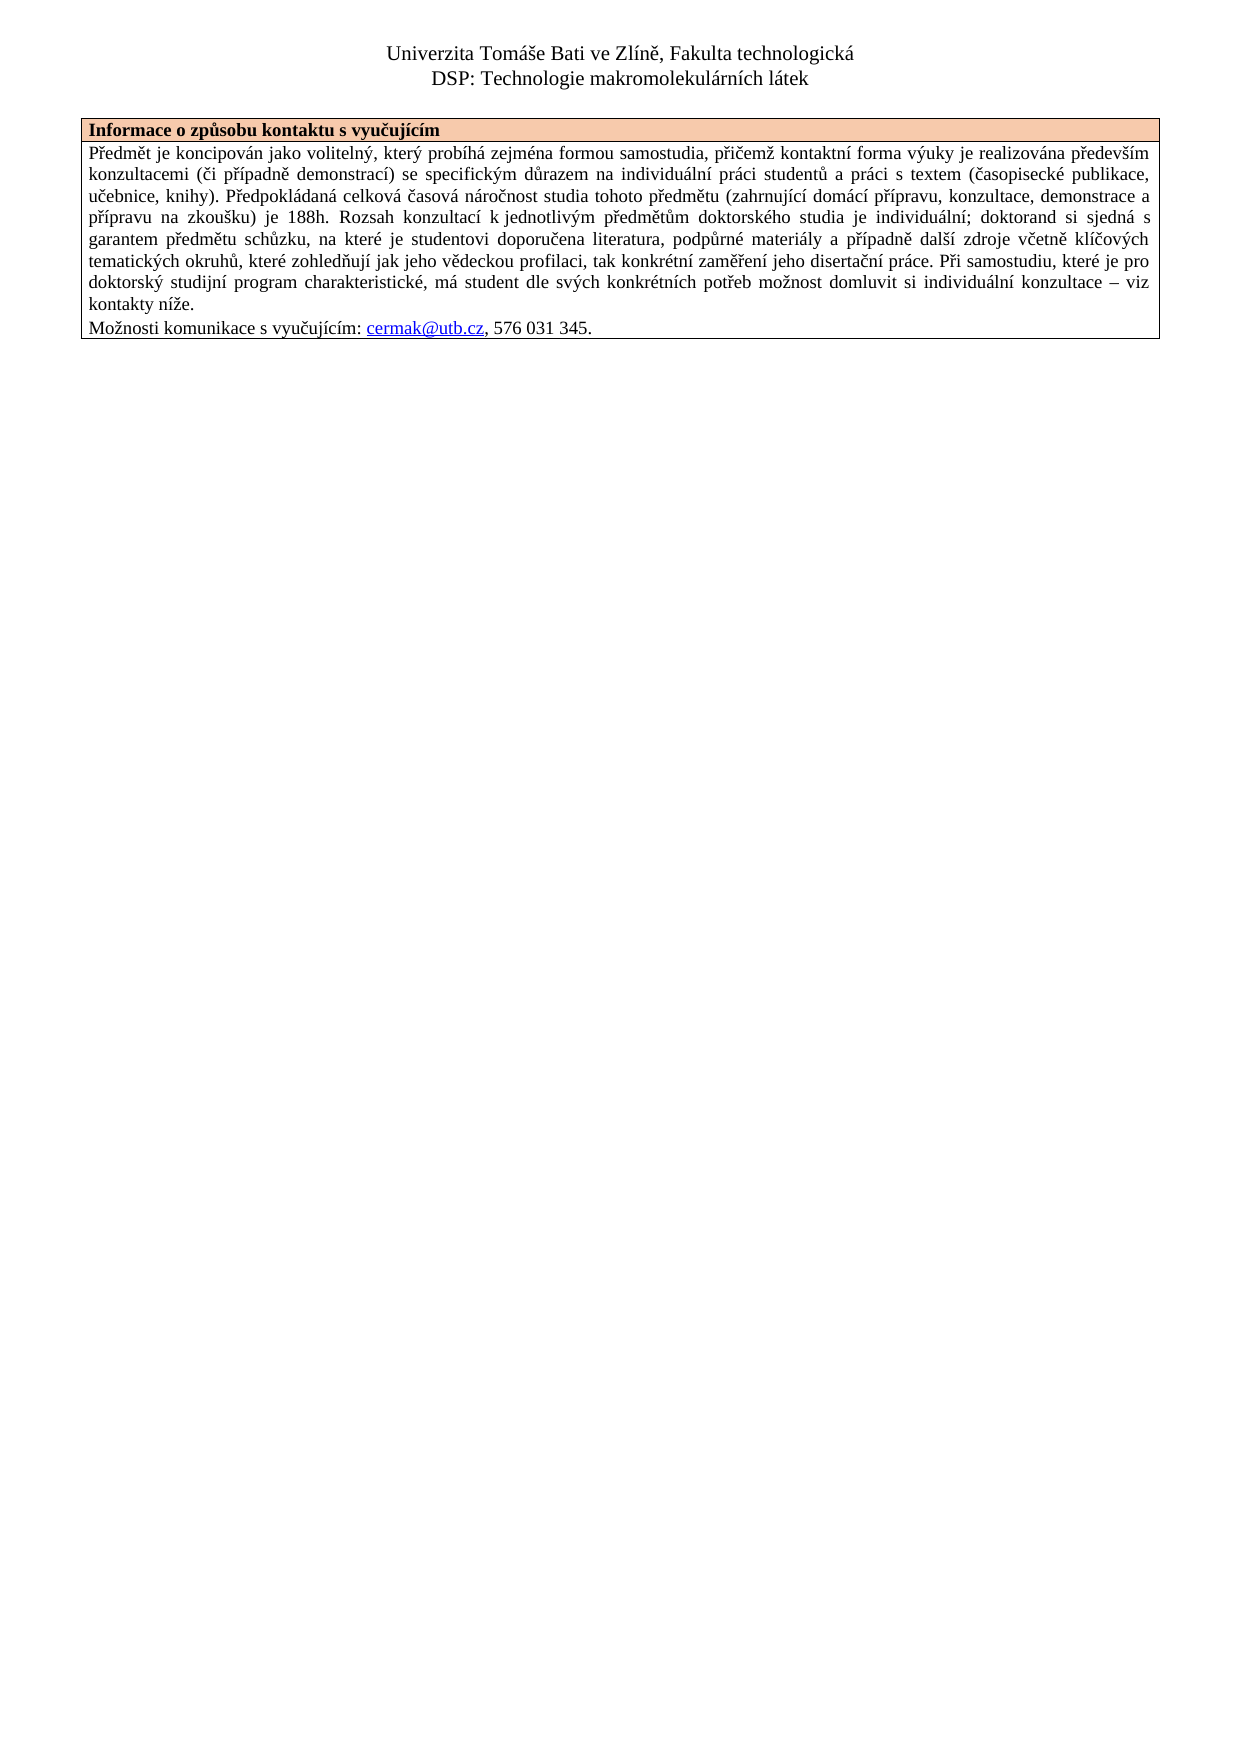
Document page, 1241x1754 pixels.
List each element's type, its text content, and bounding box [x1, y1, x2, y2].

table_cell Informace o způsobu kontaktu s vyučujícím [82, 119, 1159, 141]
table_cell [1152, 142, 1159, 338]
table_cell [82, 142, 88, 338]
